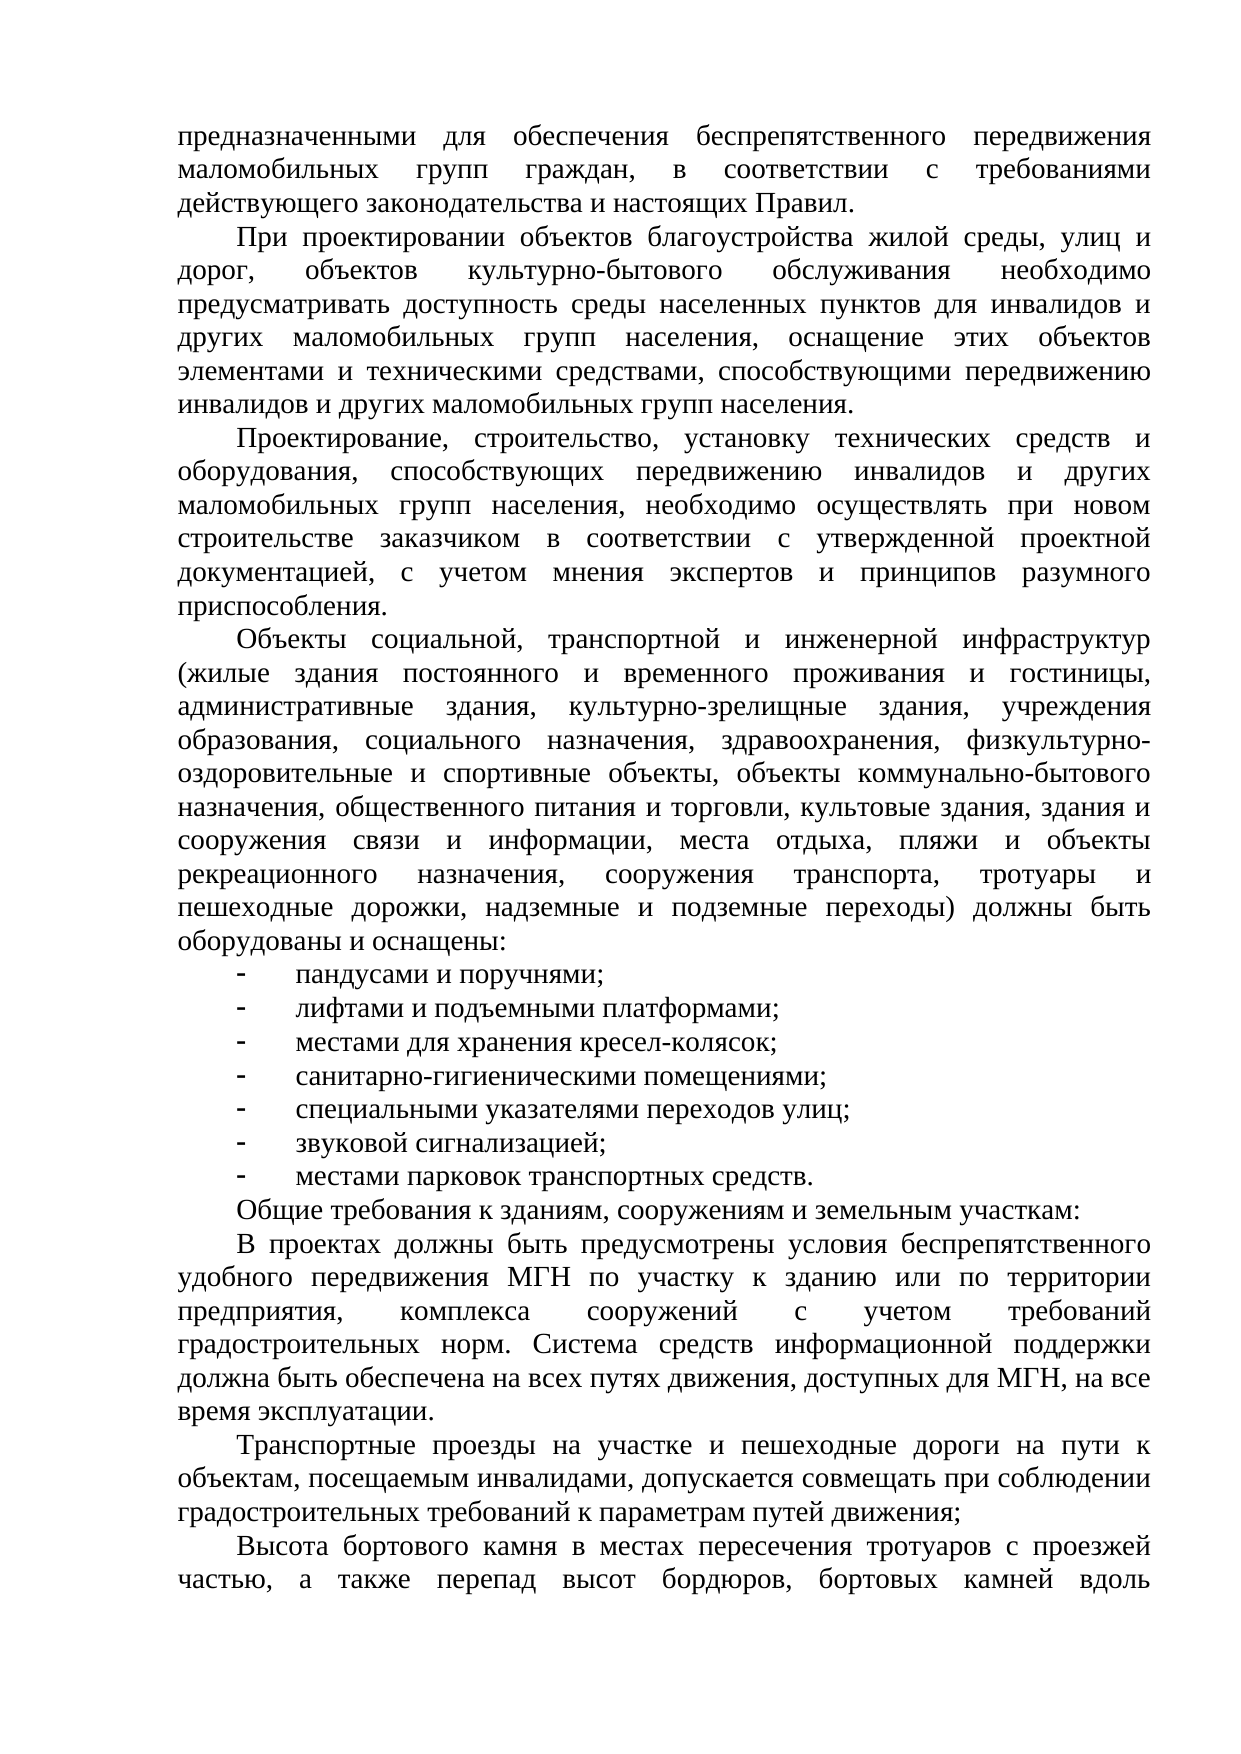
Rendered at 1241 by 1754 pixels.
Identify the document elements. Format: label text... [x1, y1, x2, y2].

text При проектировании объектов благоустройства жилой среды, улиц и дорог, объектов культурно-бытового обслуживания необходимо предусматривать доступность среды населенных пунктов для инвалидов и других маломобильных групп населения, оснащение этих объектов элементами и техническими средствами, способствующими передвижению инвалидов и других маломобильных групп населения. [177, 219, 1152, 420]
list пандусами и поручнями; [177, 957, 1152, 990]
list местами парковок транспортных средств. [177, 1158, 1152, 1192]
list местами для хранения кресел-колясок; [177, 1024, 1152, 1058]
text Объекты социальной, транспортной и инженерной инфраструктур (жилые здания постоянного и временного проживания и гостиницы, административные здания, культурно-зрелищные здания, учреждения образования, социального назначения, здравоохранения, физкультурно-оздоровительные и спортивные объекты, объекты коммунально-бытового назначения, общественного питания и торговли, культовые здания, здания и сооружения связи и информации, места отдыха, пляжи и объекты рекреационного назначения, сооружения транспорта, тротуары и пешеходные дорожки, надземные и подземные переходы) должны быть оборудованы и оснащены: [177, 621, 1152, 957]
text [177, 118, 1152, 219]
text В проектах должны быть предусмотрены условия беспрепятственного удобного передвижения МГН по участку к зданию или по территории предприятия, комплекса сооружений с учетом требований градостроительных норм. Система средств информационной поддержки должна быть обеспечена на всех путях движения, доступных для МГН, на все время эксплуатации. [177, 1226, 1152, 1427]
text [177, 1528, 1152, 1595]
text Транспортные проезды на участке и пешеходные дороги на пути к объектам, посещаемым инвалидами, допускается совмещать при соблюдении градостроительных требований к параметрам путей движения; [177, 1427, 1152, 1528]
list звуковой сигнализацией; [177, 1125, 1152, 1158]
list санитарно-гигиеническими помещениями; [177, 1058, 1152, 1091]
list специальными указателями переходов улиц; [177, 1091, 1152, 1125]
text Проектирование, строительство, установку технических средств и оборудования, способствующих передвижению инвалидов и других маломобильных групп населения, необходимо осуществлять при новом строительстве заказчиком в соответствии с утвержденной проектной документацией, с учетом мнения экспертов и принципов разумного приспособления. [177, 420, 1152, 621]
text Общие требования к зданиям, сооружениям и земельным участкам: [177, 1192, 1152, 1226]
list лифтами и подъемными платформами; [177, 990, 1152, 1024]
